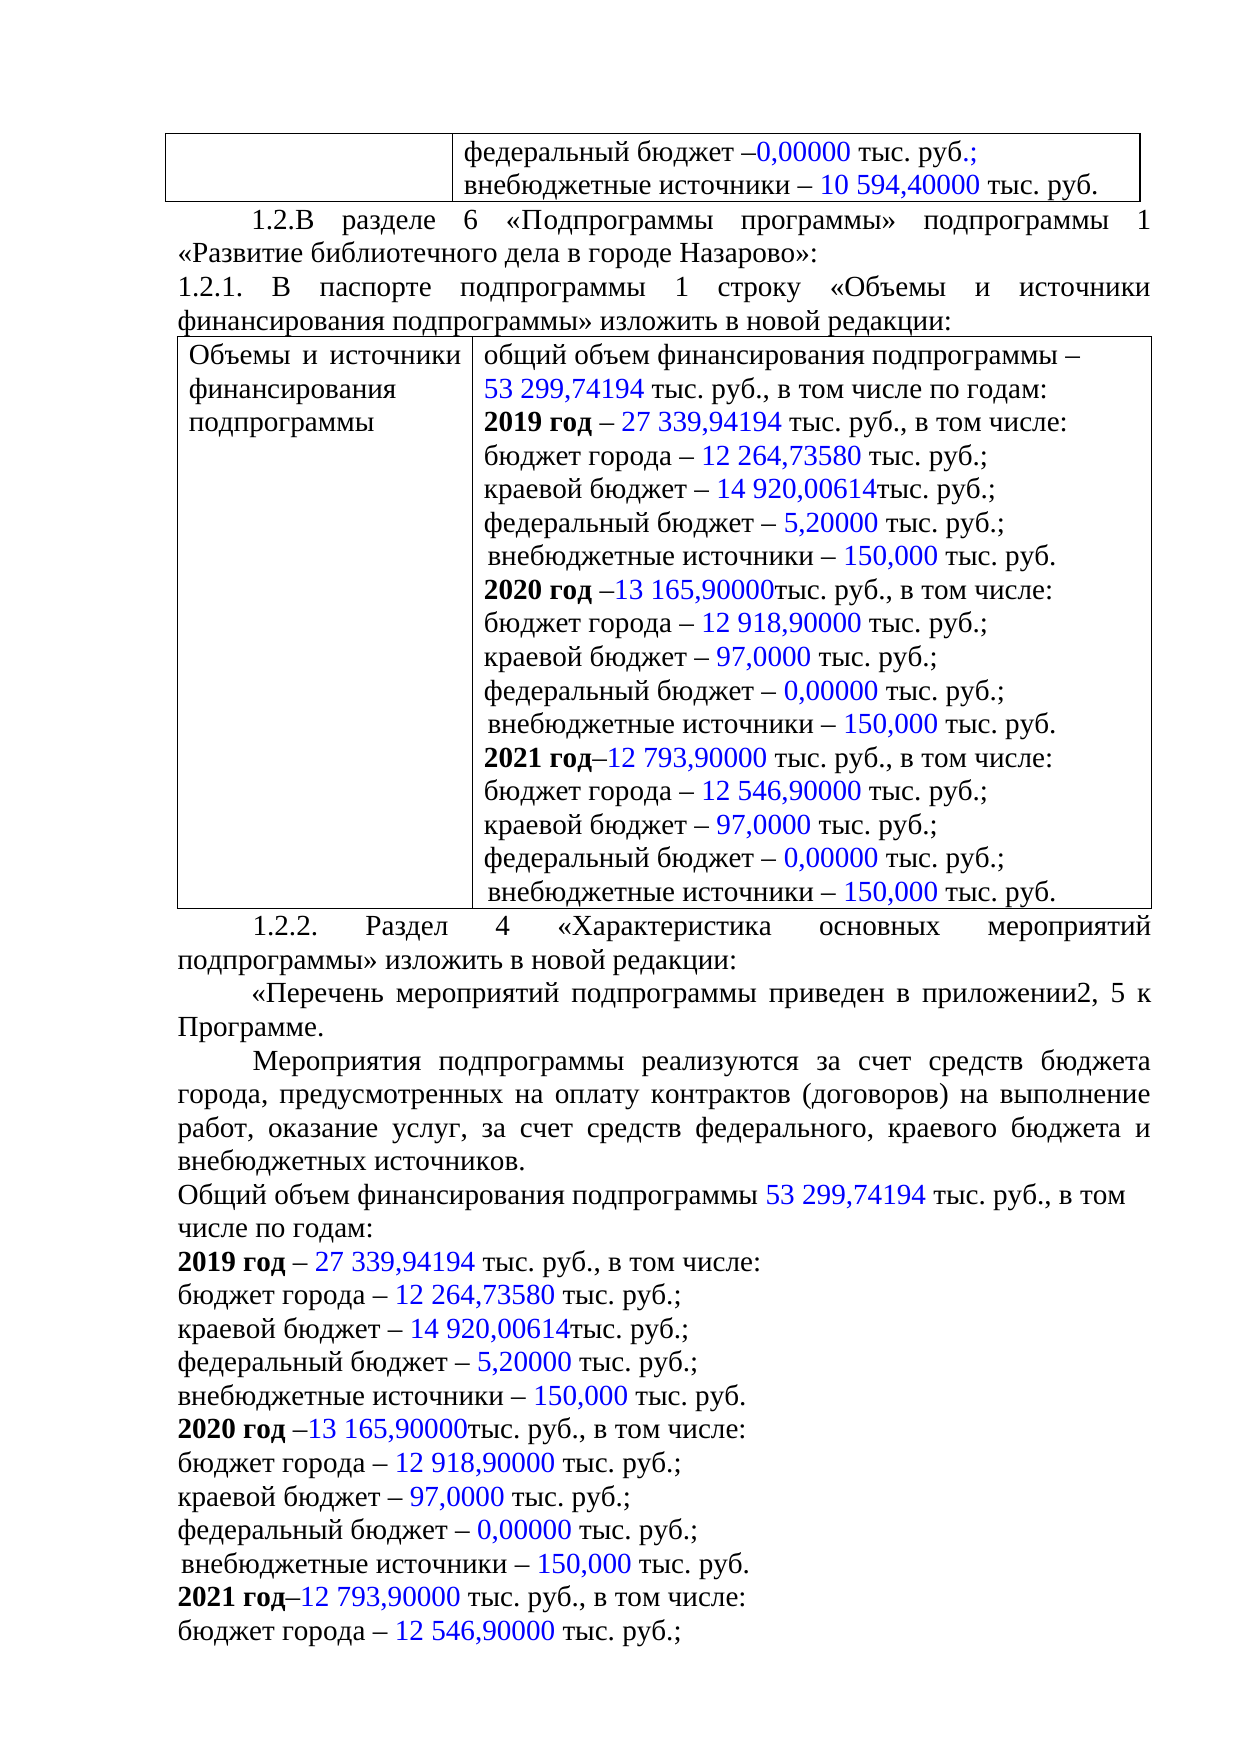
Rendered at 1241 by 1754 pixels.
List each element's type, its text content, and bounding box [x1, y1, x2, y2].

text Мероприятия подпрограммы реализуются за счет средств бюджета города, предусмотренных на оплату контрактов (договоров) на выполнение работ, оказание услуг, за счет средств федерального, краевого бюджета и внебюджетных источников. [177, 1043, 1152, 1177]
text федеральный бюджет – 5,20000 тыс. руб.; [177, 1344, 1152, 1378]
text 2020 год –13 165,90000тыс. руб., в том числе: [177, 1412, 1152, 1445]
text Общий объем финансирования подпрограммы 53 299,74194 тыс. руб., в том числе по годам: [177, 1177, 1152, 1244]
text федеральный бюджет – 0,00000 тыс. руб.; [177, 1512, 1152, 1546]
title 1.2.В разделе 6 «Подпрограммы программы» подпрограммы 1 «Развитие библиотечного дела в городе Назарово»: [177, 202, 1152, 269]
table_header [166, 134, 452, 201]
text краевой бюджет – 97,0000 тыс. руб.; [177, 1479, 1152, 1512]
text внебюджетные источники – 150,000 тыс. руб. [177, 1378, 1152, 1412]
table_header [453, 134, 1139, 201]
text 2021 год–12 793,90000 тыс. руб., в том числе: [177, 1579, 1152, 1613]
text 1.2.2. Раздел 4 «Характеристика основных мероприятий подпрограммы» изложить в новой редакции: [177, 909, 1152, 976]
title 1.2.1. В паспорте подпрограммы 1 строку «Объемы и источники финансирования подпрограммы» изложить в новой редакции: [177, 269, 1152, 336]
table_header общий объем финансирования подпрограммы – 53 299,74194 тыс. руб., в том числе по годам: 2019 год – 27 339,94194 тыс. руб., в том числе: бюджет города – 12 264,73580 тыс. руб.; краевой бюджет – 14 920,00614тыс. руб.; федеральный бюджет – 5,20000 тыс. руб.; внебюджетные источники – 150,000 тыс. руб. 2020 год –13 165,90000тыс. руб., в том числе: бюджет города – 12 918,90000 тыс. руб.; краевой бюджет – 97,0000 тыс. руб.; федеральный бюджет – 0,00000 тыс. руб.; внебюджетные источники – 150,000 тыс. руб. 2021 год–12 793,90000 тыс. руб., в том числе: бюджет города – 12 546,90000 тыс. руб.; краевой бюджет – 97,0000 тыс. руб.; федеральный бюджет – 0,00000 тыс. руб.; внебюджетные источники – 150,000 тыс. руб. [473, 337, 1151, 907]
text бюджет города – 12 264,73580 тыс. руб.; [177, 1277, 1152, 1311]
text бюджет города – 12 546,90000 тыс. руб.; [177, 1613, 1152, 1646]
table_header Объемы и источники финансирования подпрограммы [178, 337, 472, 907]
text «Перечень мероприятий подпрограммы приведен в приложении2, 5 к Программе. [177, 976, 1152, 1043]
text внебюджетные источники – 150,000 тыс. руб. [177, 1546, 1152, 1579]
text 2019 год – 27 339,94194 тыс. руб., в том числе: [177, 1244, 1152, 1277]
text краевой бюджет – 14 920,00614тыс. руб.; [177, 1311, 1152, 1344]
text бюджет города – 12 918,90000 тыс. руб.; [177, 1445, 1152, 1479]
